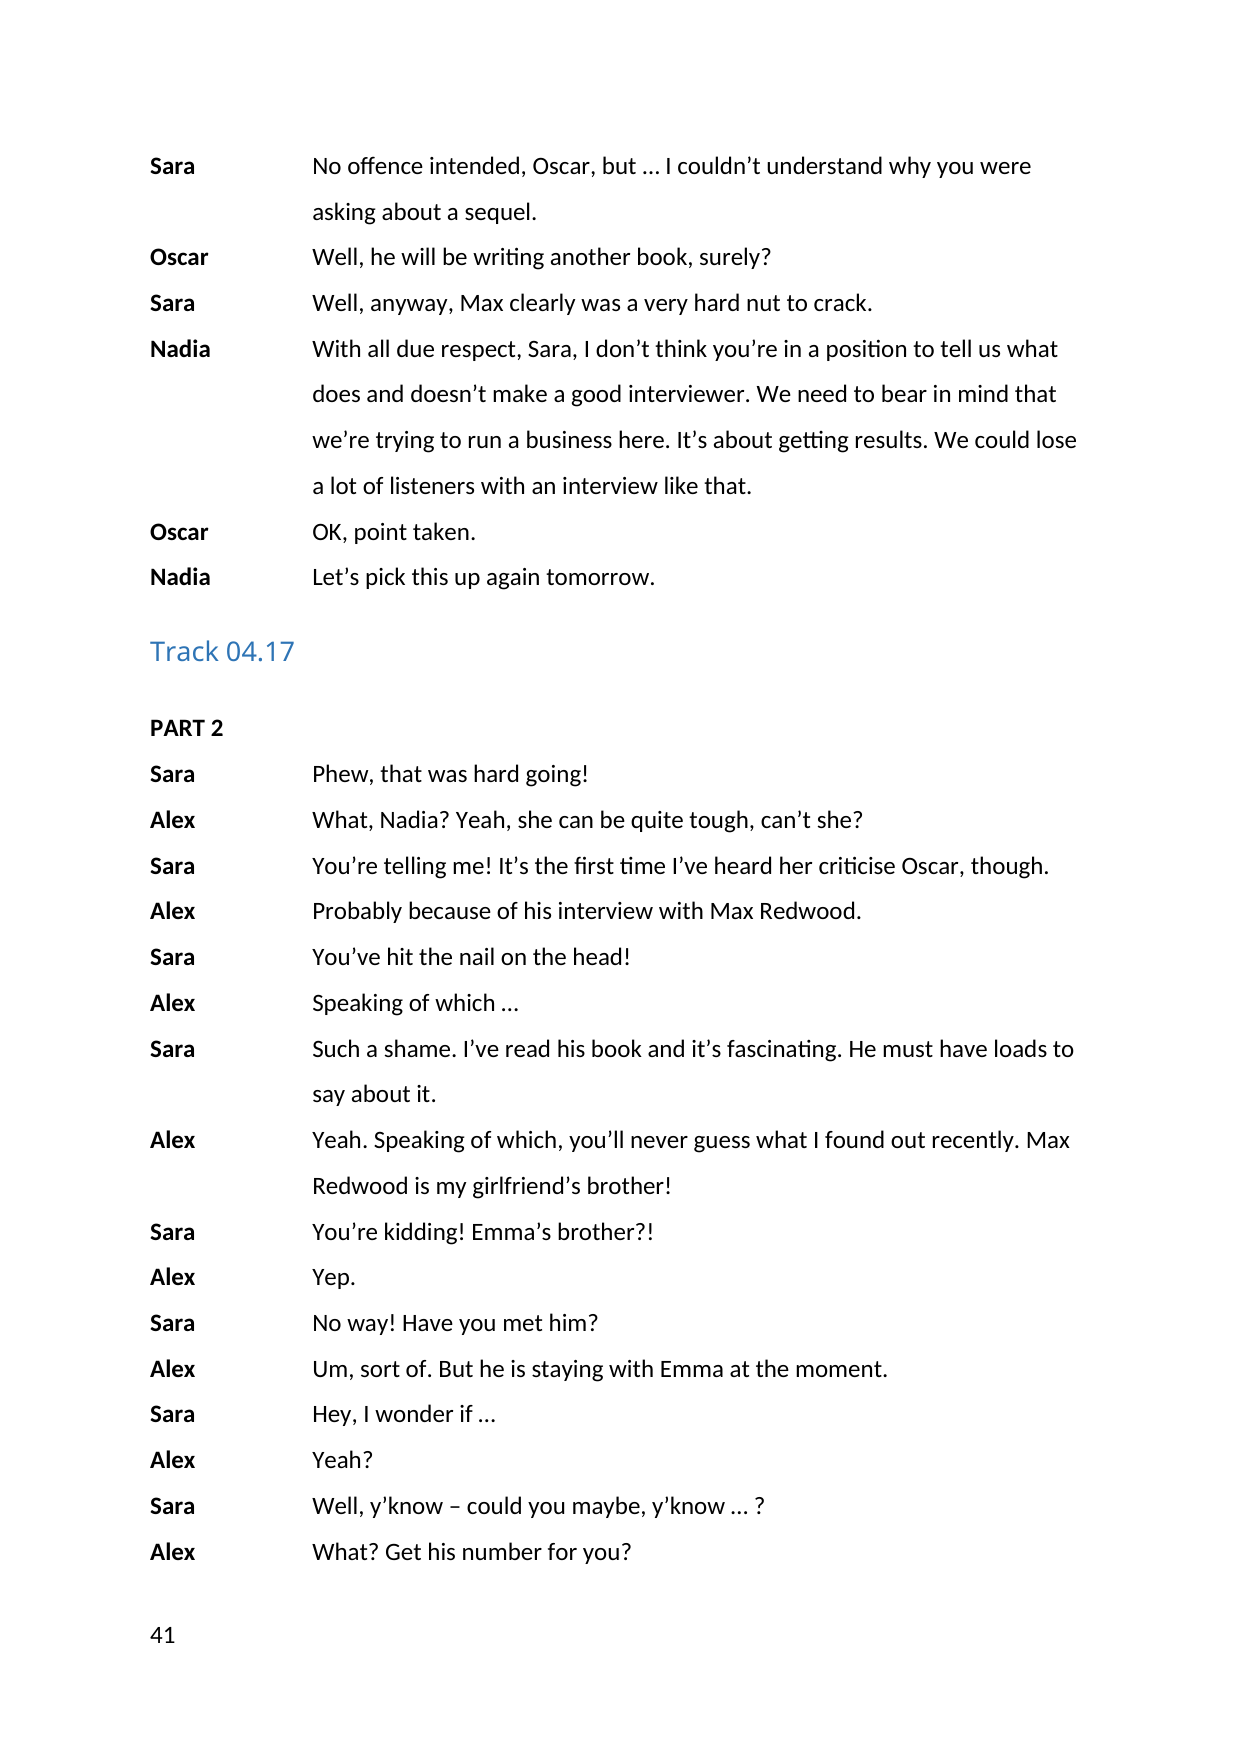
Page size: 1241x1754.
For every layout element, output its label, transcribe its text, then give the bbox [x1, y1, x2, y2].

text Sara Well, y’know – could you maybe, y’know … ? [150, 1490, 1090, 1521]
text Sara Phew, that was hard going! [150, 758, 1090, 789]
subtitle Track 04.17 [150, 632, 1090, 669]
text Sara You’ve hit the nail on the head! [150, 941, 1090, 972]
text Alex Speaking of which … [150, 987, 1090, 1017]
text Sara No way! Have you met him? [150, 1307, 1090, 1338]
text Sara You’re kidding! Emma’s brother?! [150, 1216, 1090, 1246]
text Sara Hey, I wonder if … [150, 1398, 1090, 1429]
text Sara No offence intended, Oscar, but … I couldn’t understand why you were asking about a sequel. [150, 150, 1090, 226]
text Sara You’re telling me! It’s the first time I’ve heard her criticise Oscar, though. [150, 850, 1090, 880]
text Nadia Let’s pick this up again tomorrow. [150, 562, 1090, 592]
text Oscar OK, point taken. [150, 516, 1090, 546]
text Oscar Well, he will be writing another book, surely? [150, 241, 1090, 272]
text Alex Yeah. Speaking of which, you’ll never guess what I found out recently. Max Redwood is my girlfriend’s brother! [150, 1124, 1090, 1200]
text PART 2 [150, 713, 1090, 743]
text Alex Um, sort of. But he is staying with Emma at the moment. [150, 1353, 1090, 1383]
text Alex Yep. [150, 1261, 1090, 1292]
text Sara Such a shame. I’ve read his book and it’s fascinating. He must have loads to say about it. [150, 1033, 1090, 1109]
text Sara Well, anyway, Max clearly was a very hard nut to crack. [150, 287, 1090, 318]
text Alex What? Get his number for you? [150, 1536, 1090, 1566]
text Nadia With all due respect, Sara, I don’t think you’re in a position to tell us what does and doesn’t make a good interviewer. We need to bear in mind that we’re trying to run a business here. It’s about getting results. We could lose a lot of listeners with an interview like that. [150, 333, 1090, 501]
text Alex Yeah? [150, 1444, 1090, 1475]
text Alex What, Nadia? Yeah, she can be quite tough, can’t she? [150, 804, 1090, 834]
text Alex Probably because of his interview with Max Redwood. [150, 896, 1090, 926]
